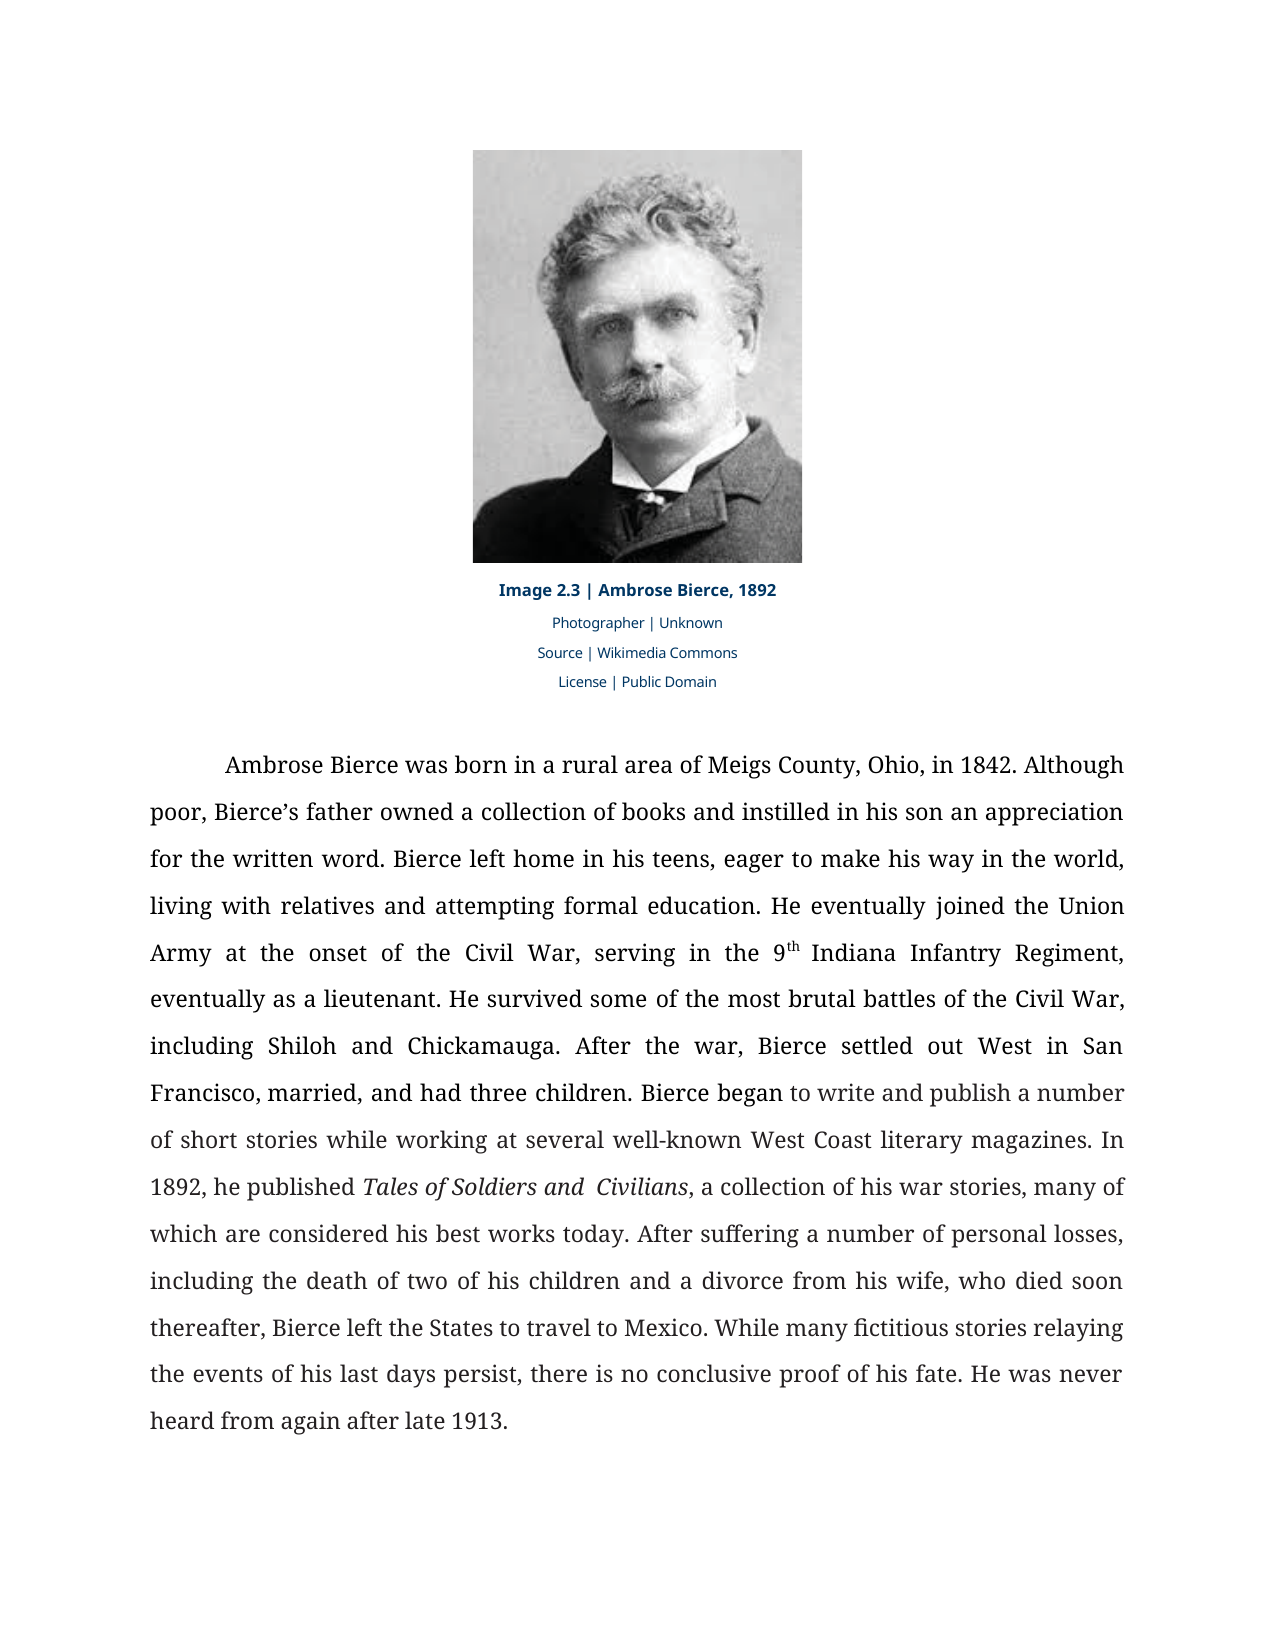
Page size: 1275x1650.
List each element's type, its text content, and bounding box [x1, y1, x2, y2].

text Source | Wikimedia Commons [150, 642, 1125, 662]
text License | Public Domain [150, 672, 1125, 692]
picture [472, 150, 803, 563]
text Image 2.3 | Ambrose Bierce, 1892 [150, 579, 1125, 601]
text Ambrose Bierce was born in a rural area of Meigs County, Ohio, in 1842. Although poor, Bierce’s father owned a collection of books and instilled in his son an appreciation for the written word. Bierce left home in his teens, eager to make his way in the world, living with relatives and attempting formal education. He eventually joined the Union Army at the onset of the Civil War, serving in the 9th Indiana Infantry Regiment, eventually as a lieutenant. He survived some of the most brutal battles of the Civil War, including Shiloh and Chickamauga. After the war, Bierce settled out West in San Francisco, married, and had three children. Bierce began to write and publish a number of short stories while working at several well-known West Coast literary magazines. In 1892, he published Tales of Soldiers and Civilians, a collection of his war stories, many of which are considered his best works today. After suffering a number of personal losses, including the death of two of his children and a divorce from his wife, who died soon thereafter, Bierce left the States to travel to Mexico. While many fictitious stories relaying the events of his last days persist, there is no conclusive proof of his fate. He was never heard from again after late 1913. [150, 749, 1125, 1436]
text Photographer | Unknown [150, 613, 1125, 633]
